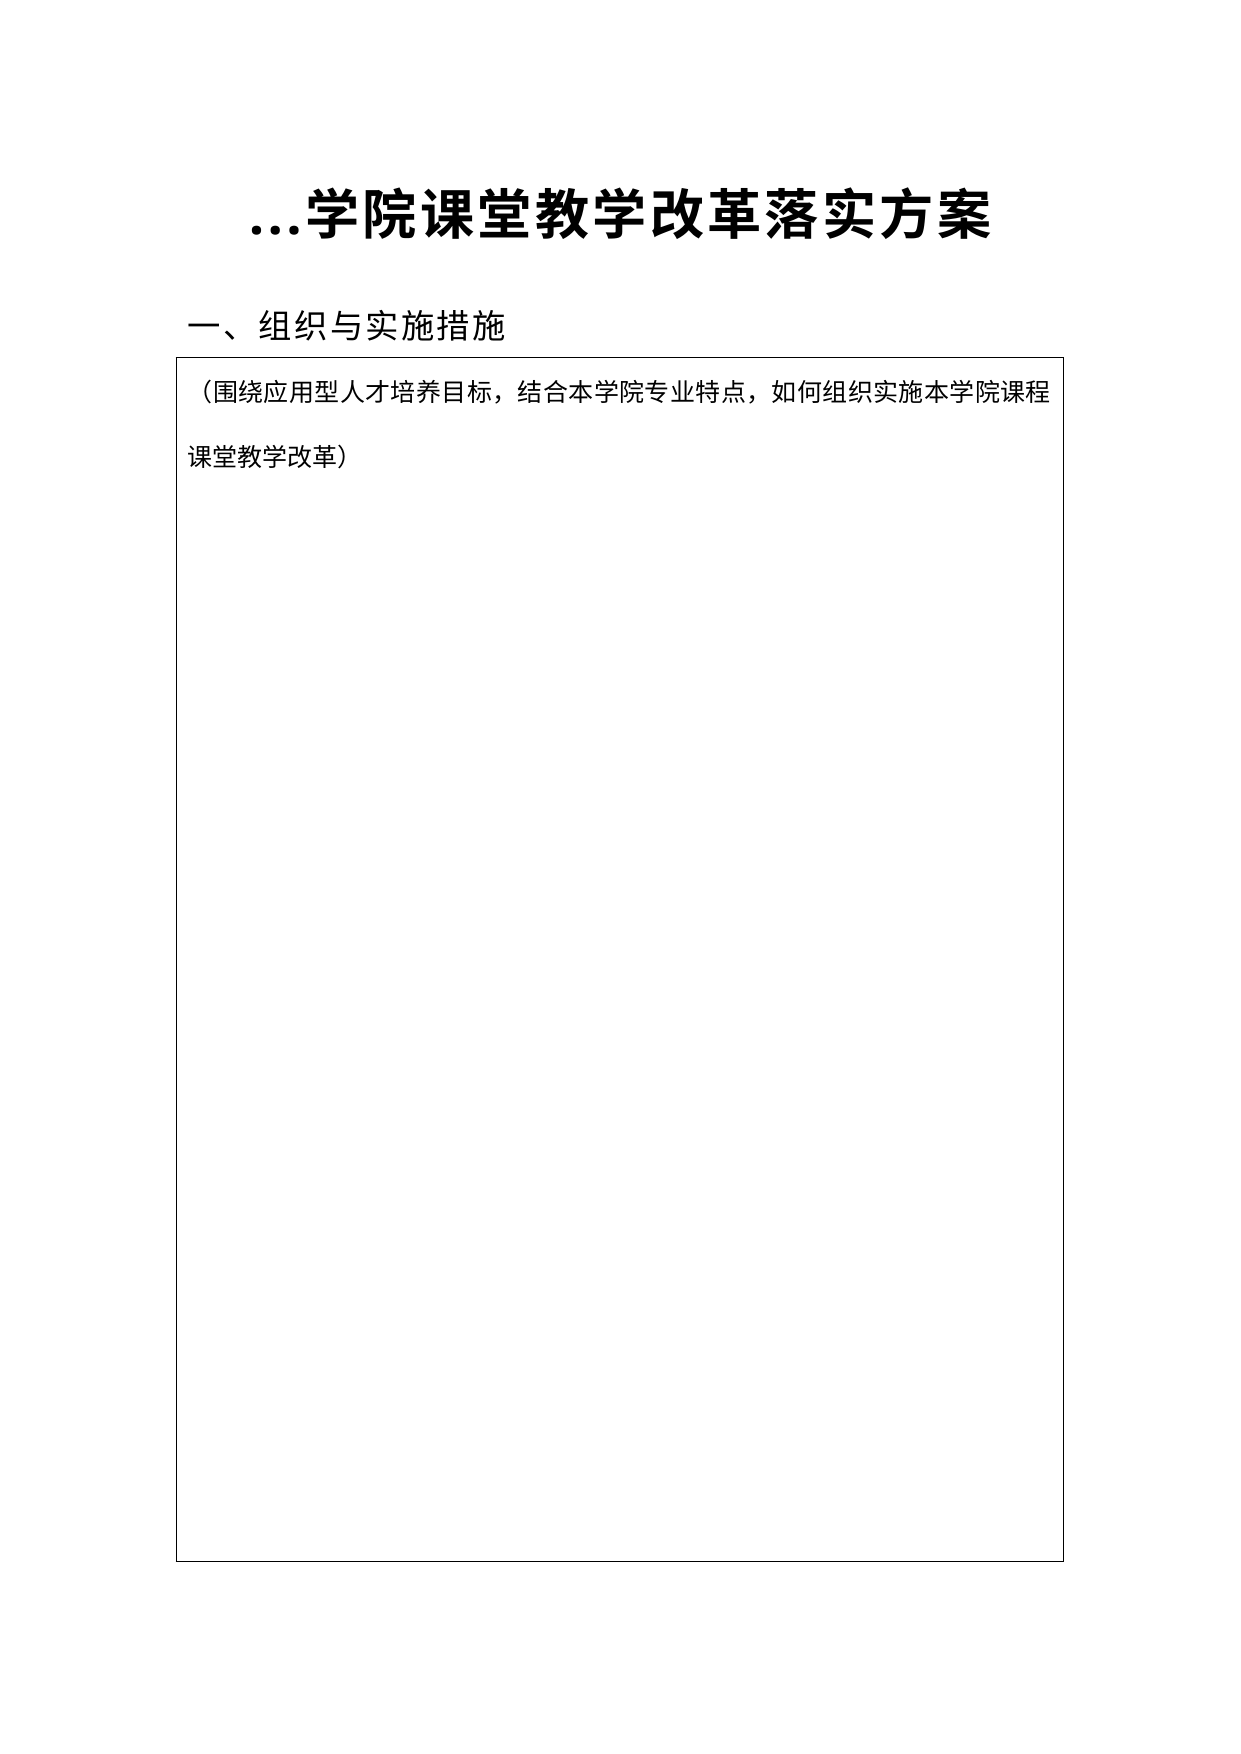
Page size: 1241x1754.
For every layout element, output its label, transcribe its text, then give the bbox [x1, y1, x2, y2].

text ...学院课堂教学改革落实方案 [187, 162, 1053, 259]
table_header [177, 358, 1063, 1561]
text 一、组织与实施措施 [187, 292, 1053, 357]
